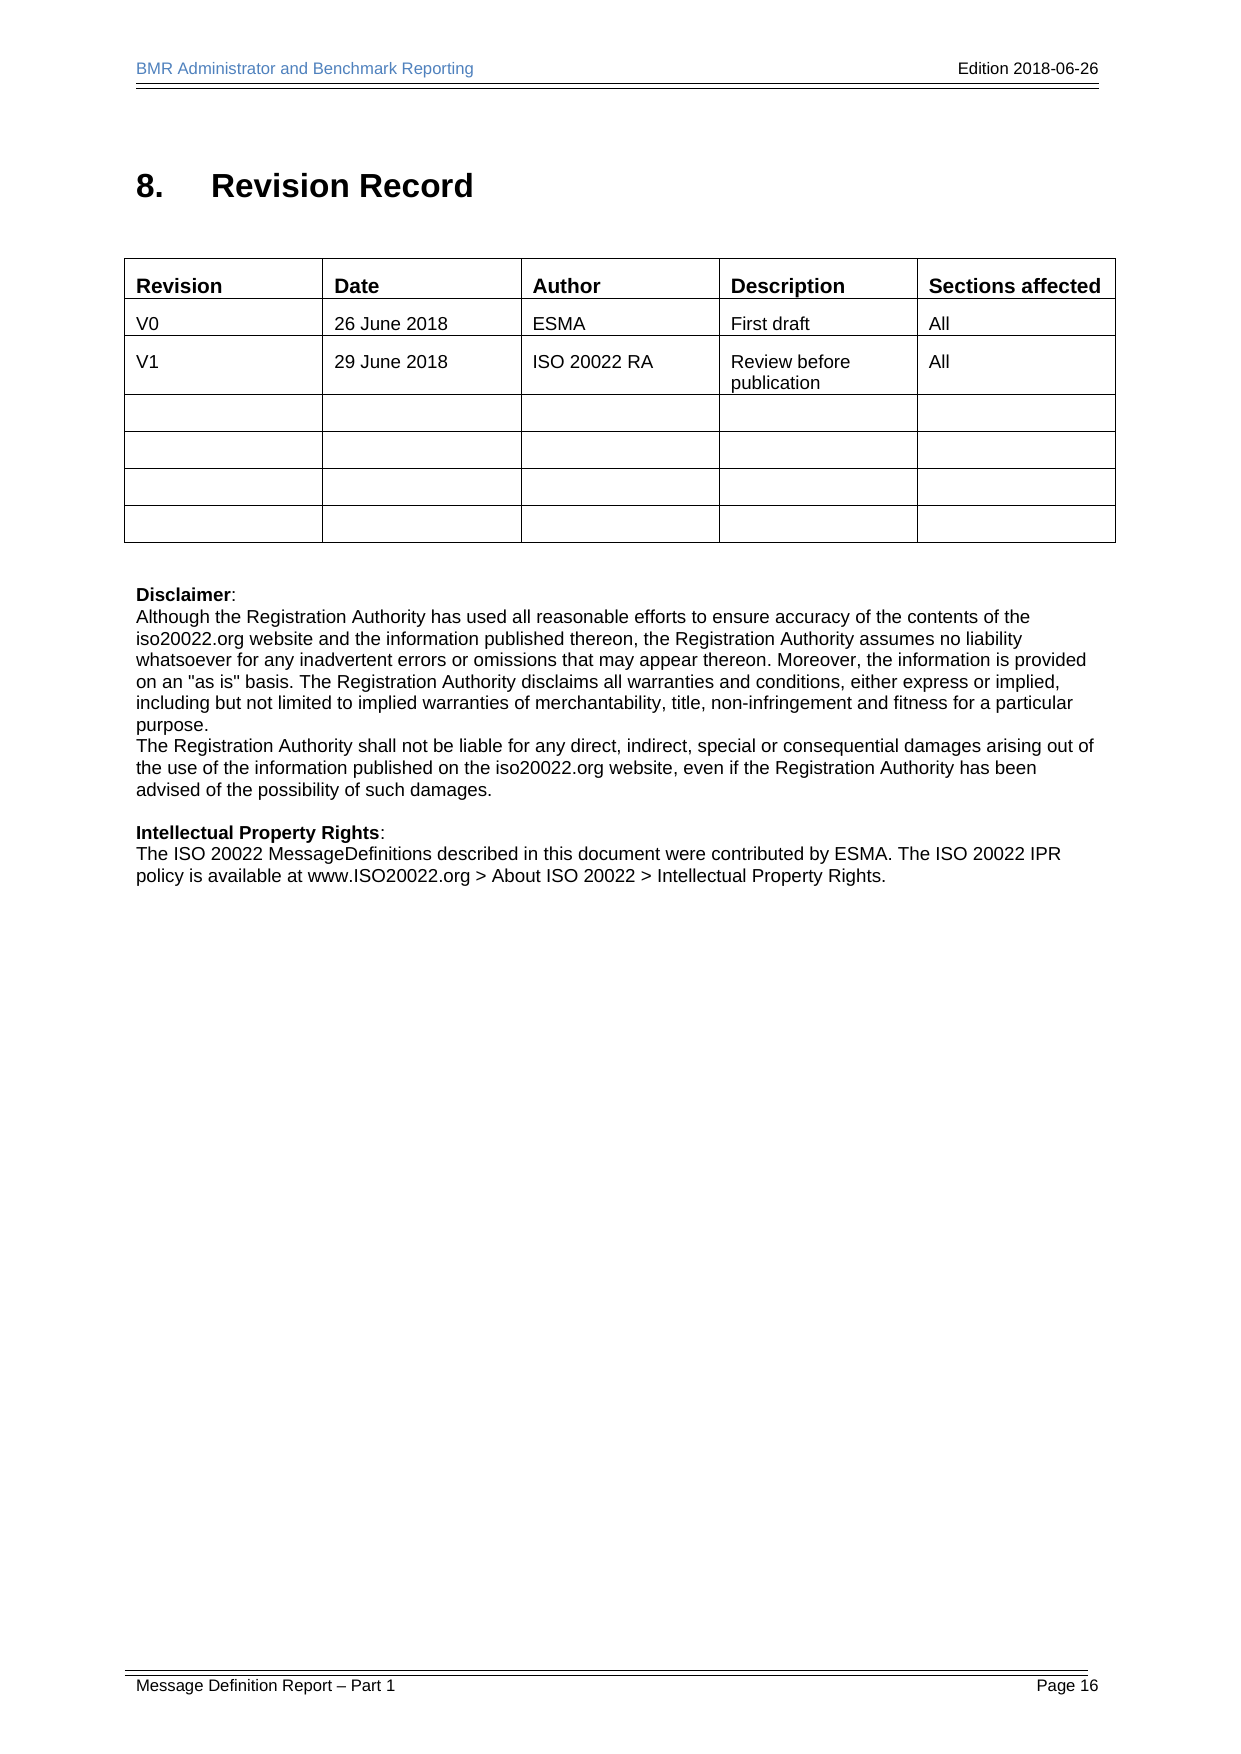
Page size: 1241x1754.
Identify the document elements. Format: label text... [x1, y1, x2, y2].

table_cell All [918, 336, 1115, 393]
table_cell ESMA [522, 299, 719, 335]
table_header Date [323, 259, 521, 298]
table_header Author [522, 259, 719, 298]
table_header Sections affected [918, 259, 1115, 298]
table_cell 29 June 2018 [323, 336, 521, 393]
table_cell [918, 506, 1115, 542]
table_cell [125, 469, 322, 505]
table_cell 26 June 2018 [323, 299, 521, 335]
table_cell [125, 395, 322, 431]
table_header Revision [125, 259, 322, 298]
table_cell First draft [720, 299, 917, 335]
table_cell [323, 469, 521, 505]
table_cell [720, 506, 917, 542]
text Disclaimer: [136, 584, 1104, 606]
table_cell [323, 395, 521, 431]
table_cell [918, 395, 1115, 431]
text The ISO 20022 MessageDefinitions described in this document were contributed by ESMA. The ISO 20022 IPR policy is available at www.ISO20022.org > About ISO 20022 > Intellectual Property Rights. [136, 843, 1104, 886]
table_cell V0 [125, 299, 322, 335]
table_cell [522, 506, 719, 542]
text Although the Registration Authority has used all reasonable efforts to ensure accuracy of the contents of the iso20022.org website and the information published thereon, the Registration Authority assumes no liability whatsoever for any inadvertent errors or omissions that may appear thereon. Moreover, the information is provided on an "as is" basis. The Registration Authority disclaims all warranties and conditions, either express or implied, including but not limited to implied warranties of merchantability, title, non-infringement and fitness for a particular purpose. [136, 606, 1104, 735]
table_cell [323, 432, 521, 468]
table_cell [125, 432, 322, 468]
table_cell [125, 506, 322, 542]
table_cell Review before publication [720, 336, 917, 393]
text The Registration Authority shall not be liable for any direct, indirect, special or consequential damages arising out of the use of the information published on the iso20022.org website, even if the Registration Authority has been advised of the possibility of such damages. [136, 735, 1104, 800]
table_cell V1 [125, 336, 322, 393]
table_cell [522, 469, 719, 505]
table_cell [918, 432, 1115, 468]
table_cell [522, 432, 719, 468]
subtitle Revision Record [136, 167, 1104, 205]
table_cell All [918, 299, 1115, 335]
table_cell [720, 469, 917, 505]
table_cell [323, 506, 521, 542]
table_cell [918, 469, 1115, 505]
text Intellectual Property Rights: [136, 821, 1104, 843]
table_cell ISO 20022 RA [522, 336, 719, 393]
table_cell [720, 432, 917, 468]
table_header Description [720, 259, 917, 298]
table_cell [522, 395, 719, 431]
table_cell [720, 395, 917, 431]
